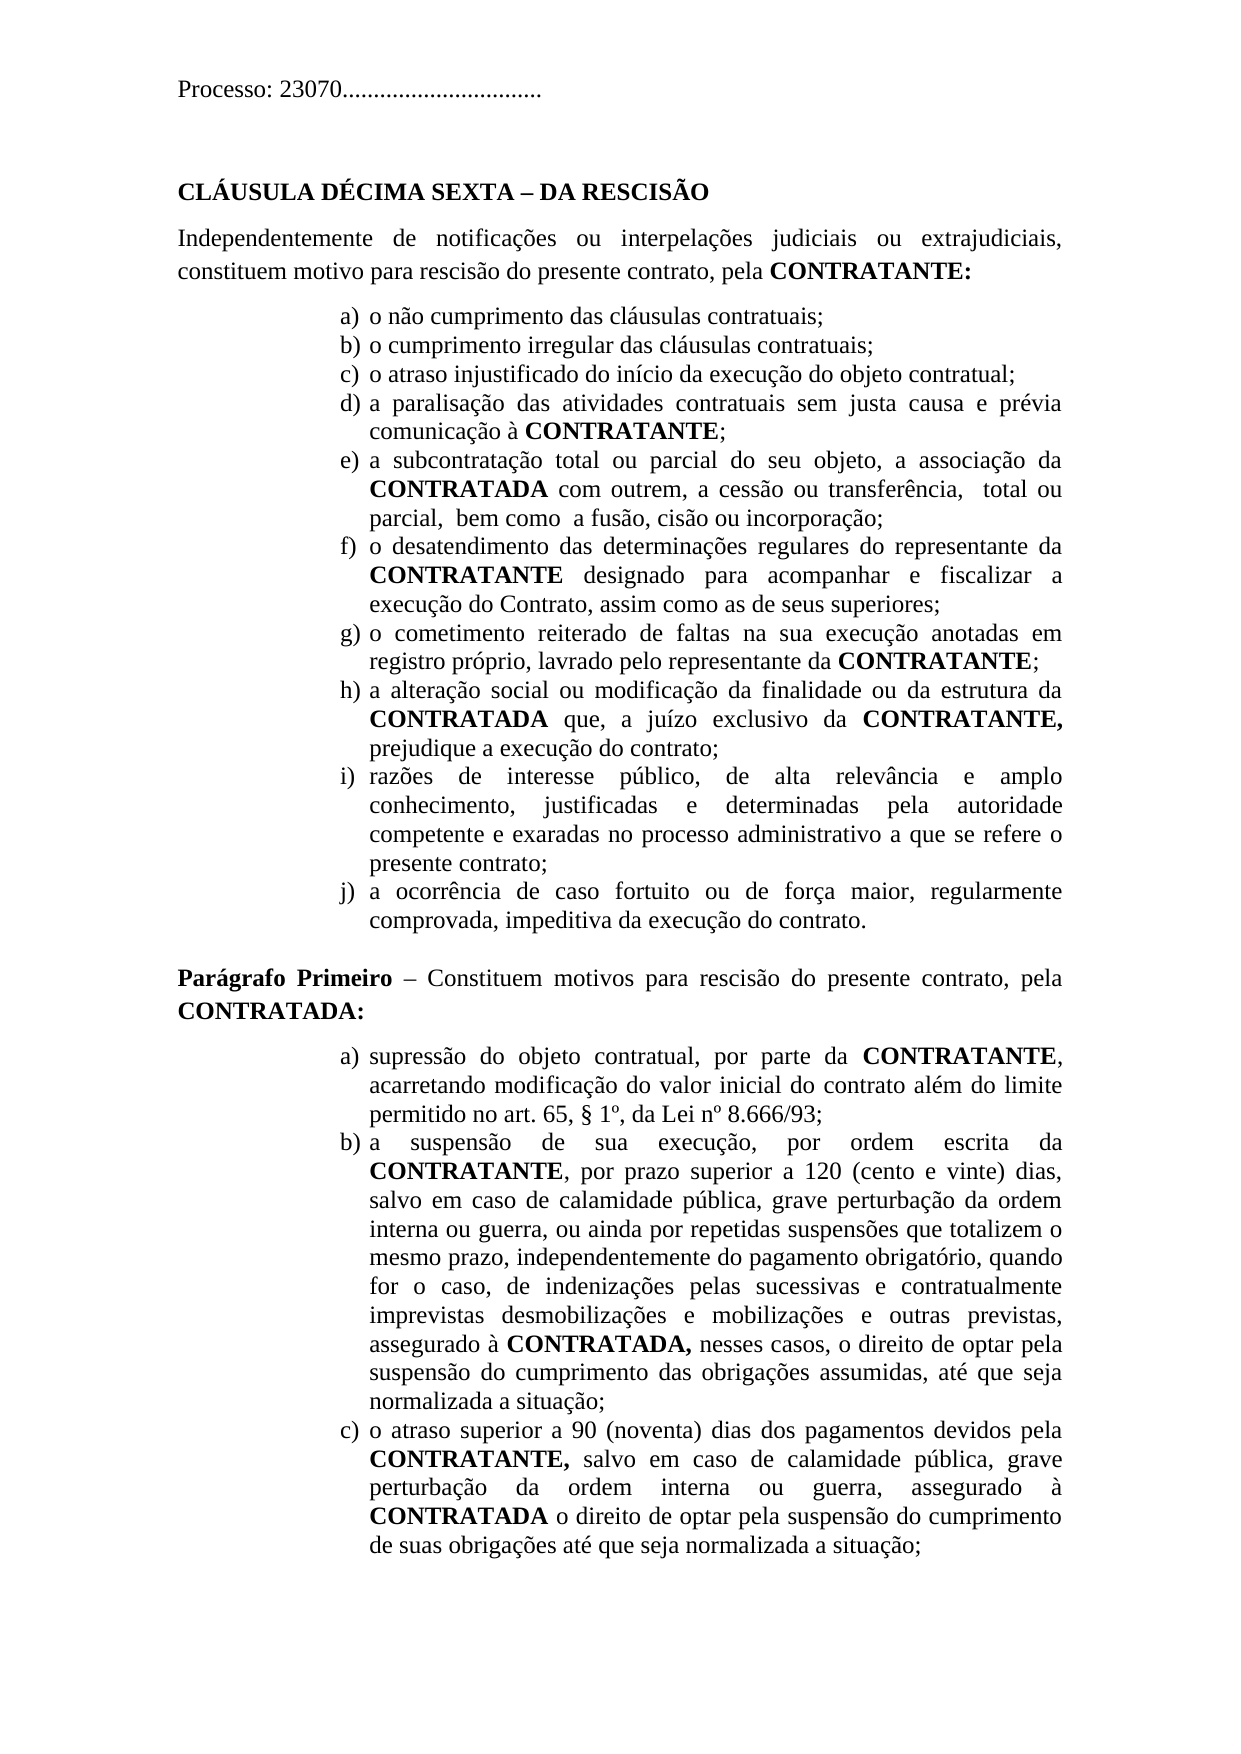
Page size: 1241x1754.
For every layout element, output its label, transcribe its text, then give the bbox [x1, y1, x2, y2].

list a alteração social ou modificação da finalidade ou da estrutura da CONTRATADA que, a juízo exclusivo da CONTRATANTE, prejudique a execução do contrato; [340, 675, 1063, 761]
list o desatendimento das determinações regulares do representante da CONTRATANTE designado para acompanhar e fiscalizar a execução do Contrato, assim como as de seus superiores; [340, 531, 1063, 618]
list razões de interesse público, de alta relevância e amplo conhecimento, justificadas e determinadas pela autoridade competente e exaradas no processo administrativo a que se refere o presente contrato; [340, 761, 1063, 876]
list a ocorrência de caso fortuito ou de força maior, regularmente comprovada, impeditiva da execução do contrato. [340, 876, 1063, 934]
list o atraso injustificado do início da execução do objeto contratual; [340, 359, 1063, 388]
list a subcontratação total ou parcial do seu objeto, a associação da CONTRATADA com outrem, a cessão ou transferência, total ou parcial, bem como a fusão, cisão ou incorporação; [340, 445, 1063, 531]
list o não cumprimento das cláusulas contratuais; [340, 301, 1063, 330]
text Independentemente de notificações ou interpelações judiciais ou extrajudiciais, constituem motivo para rescisão do presente contrato, pela CONTRATANTE: [177, 223, 1063, 285]
list supressão do objeto contratual, por parte da CONTRATANTE, acarretando modificação do valor inicial do contrato além do limite permitido no art. 65, § 1º, da Lei nº 8.666/93; [340, 1041, 1063, 1127]
list o cometimento reiterado de faltas na sua execução anotadas em registro próprio, lavrado pelo representante da CONTRATANTE; [340, 618, 1063, 675]
text Parágrafo Primeiro – Constituem motivos para rescisão do presente contrato, pela CONTRATADA: [177, 963, 1063, 1024]
list a paralisação das atividades contratuais sem justa causa e prévia comunicação à CONTRATANTE; [340, 388, 1063, 445]
list a suspensão de sua execução, por ordem escrita da CONTRATANTE, por prazo superior a 120 (cento e vinte) dias, salvo em caso de calamidade pública, grave perturbação da ordem interna ou guerra, ou ainda por repetidas suspensões que totalizem o mesmo prazo, independentemente do pagamento obrigatório, quando for o caso, de indenizações pelas sucessivas e contratualmente imprevistas desmobilizações e mobilizações e outras previstas, assegurado à CONTRATADA, nesses casos, o direito de optar pela suspensão do cumprimento das obrigações assumidas, até que seja normalizada a situação; [340, 1127, 1063, 1415]
text CLÁUSULA DÉCIMA SEXTA – DA RESCISÃO [177, 177, 1063, 206]
list o atraso superior a 90 (noventa) dias dos pagamentos devidos pela CONTRATANTE, salvo em caso de calamidade pública, grave perturbação da ordem interna ou guerra, assegurado à CONTRATADA o direito de optar pela suspensão do cumprimento de suas obrigações até que seja normalizada a situação; [340, 1415, 1063, 1559]
list o cumprimento irregular das cláusulas contratuais; [340, 330, 1063, 359]
